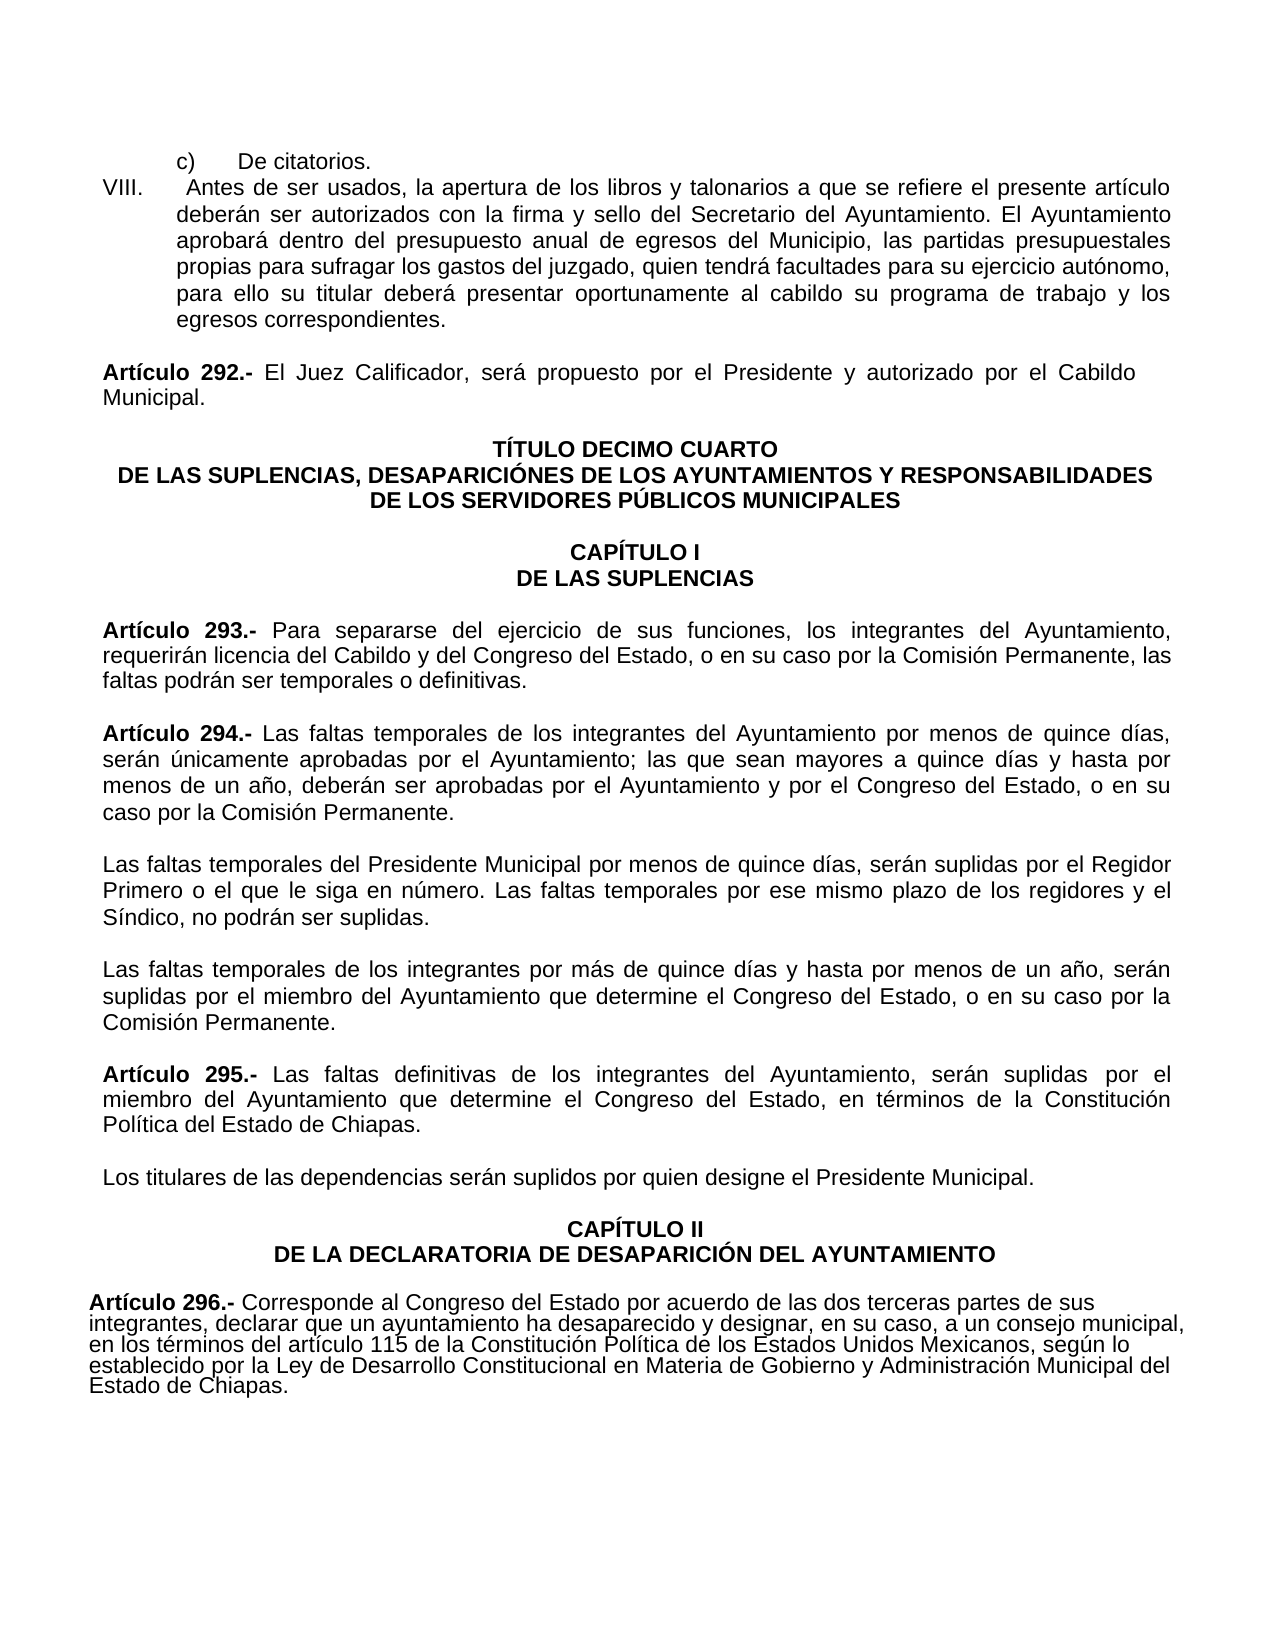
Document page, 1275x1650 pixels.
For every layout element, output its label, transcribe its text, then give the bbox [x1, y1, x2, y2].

text Artículo 295.- Las faltas definitivas de los integrantes del Ayuntamiento, serán suplidas por el miembro del Ayuntamiento que determine el Congreso del Estado, en términos de la Constitución Política del Estado de Chiapas. [102, 1062, 1171, 1137]
text CAPÍTULO II [547, 1216, 722, 1242]
text c) De citatorios. [176, 148, 1186, 174]
text CAPÍTULO I [551, 539, 719, 565]
text DE LAS SUPLENCIAS [497, 565, 773, 592]
text Las faltas temporales de los integrantes por más de quince días y hasta por menos de un año, serán suplidas por el miembro del Ayuntamiento que determine el Congreso del Estado, o en su caso por la Comisión Permanente. [102, 956, 1171, 1036]
text DE LAS SUPLENCIAS, DESAPARICIÓNES DE LOS AYUNTAMIENTOS Y RESPONSABILIDADES DE LOS SERVIDORES PÚBLICOS MUNICIPALES [101, 463, 1169, 513]
text Las faltas temporales del Presidente Municipal por menos de quince días, serán suplidas por el Regidor Primero o el que le siga en número. Las faltas temporales por ese mismo plazo de los regidores y el Síndico, no podrán ser suplidas. [102, 851, 1171, 930]
text Artículo 296.- Corresponde al Congreso del Estado por acuerdo de las dos terceras partes de sus integrantes, declarar que un ayuntamiento ha desaparecido y designar, en su caso, a un consejo municipal, en los términos del artículo 115 de la Constitución Política de los Estados Unidos Mexicanos, según lo establecido por la Ley de Desarrollo Constitucional en Materia de Gobierno y Administración Municipal del Estado de Chiapas. [89, 1294, 1186, 1398]
text Municipal. [102, 385, 240, 410]
text Artículo 292.- El Juez Calificador, será propuesto por el Presidente y autorizado por el Cabildo [102, 359, 1171, 385]
text VIII. Antes de ser usados, la apertura de los libros y talonarios a que se refiere el presente artículo deberán ser autorizados con la firma y sello del Secretario del Ayuntamiento. El Ayuntamiento aprobará dentro del presupuesto anual de egresos del Municipio, las partidas presupuestales propias para sufragar los gastos del juzgado, quien tendrá facultades para su ejercicio autónomo, para ello su titular deberá presentar oportunamente al cabildo su programa de trabajo y los egresos correspondientes. [102, 174, 1171, 332]
text Artículo 293.- Para separarse del ejercicio de sus funciones, los integrantes del Ayuntamiento, requerirán licencia del Cabildo y del Congreso del Estado, o en su caso por la Comisión Permanente, las faltas podrán ser temporales o definitivas. [102, 618, 1172, 693]
text Los titulares de las dependencias serán suplidos por quien designe el Presidente Municipal. [102, 1163, 1069, 1190]
text TÍTULO DECIMO CUARTO [474, 436, 796, 463]
text DE LA DECLARATORIA DE DESAPARICIÓN DEL AYUNTAMIENTO [254, 1242, 1015, 1267]
text Artículo 294.- Las faltas temporales de los integrantes del Ayuntamiento por menos de quince días, serán únicamente aprobadas por el Ayuntamiento; las que sean mayores a quince días y hasta por menos de un año, deberán ser aprobadas por el Ayuntamiento y por el Congreso del Estado, o en su caso por la Comisión Permanente. [102, 719, 1171, 825]
